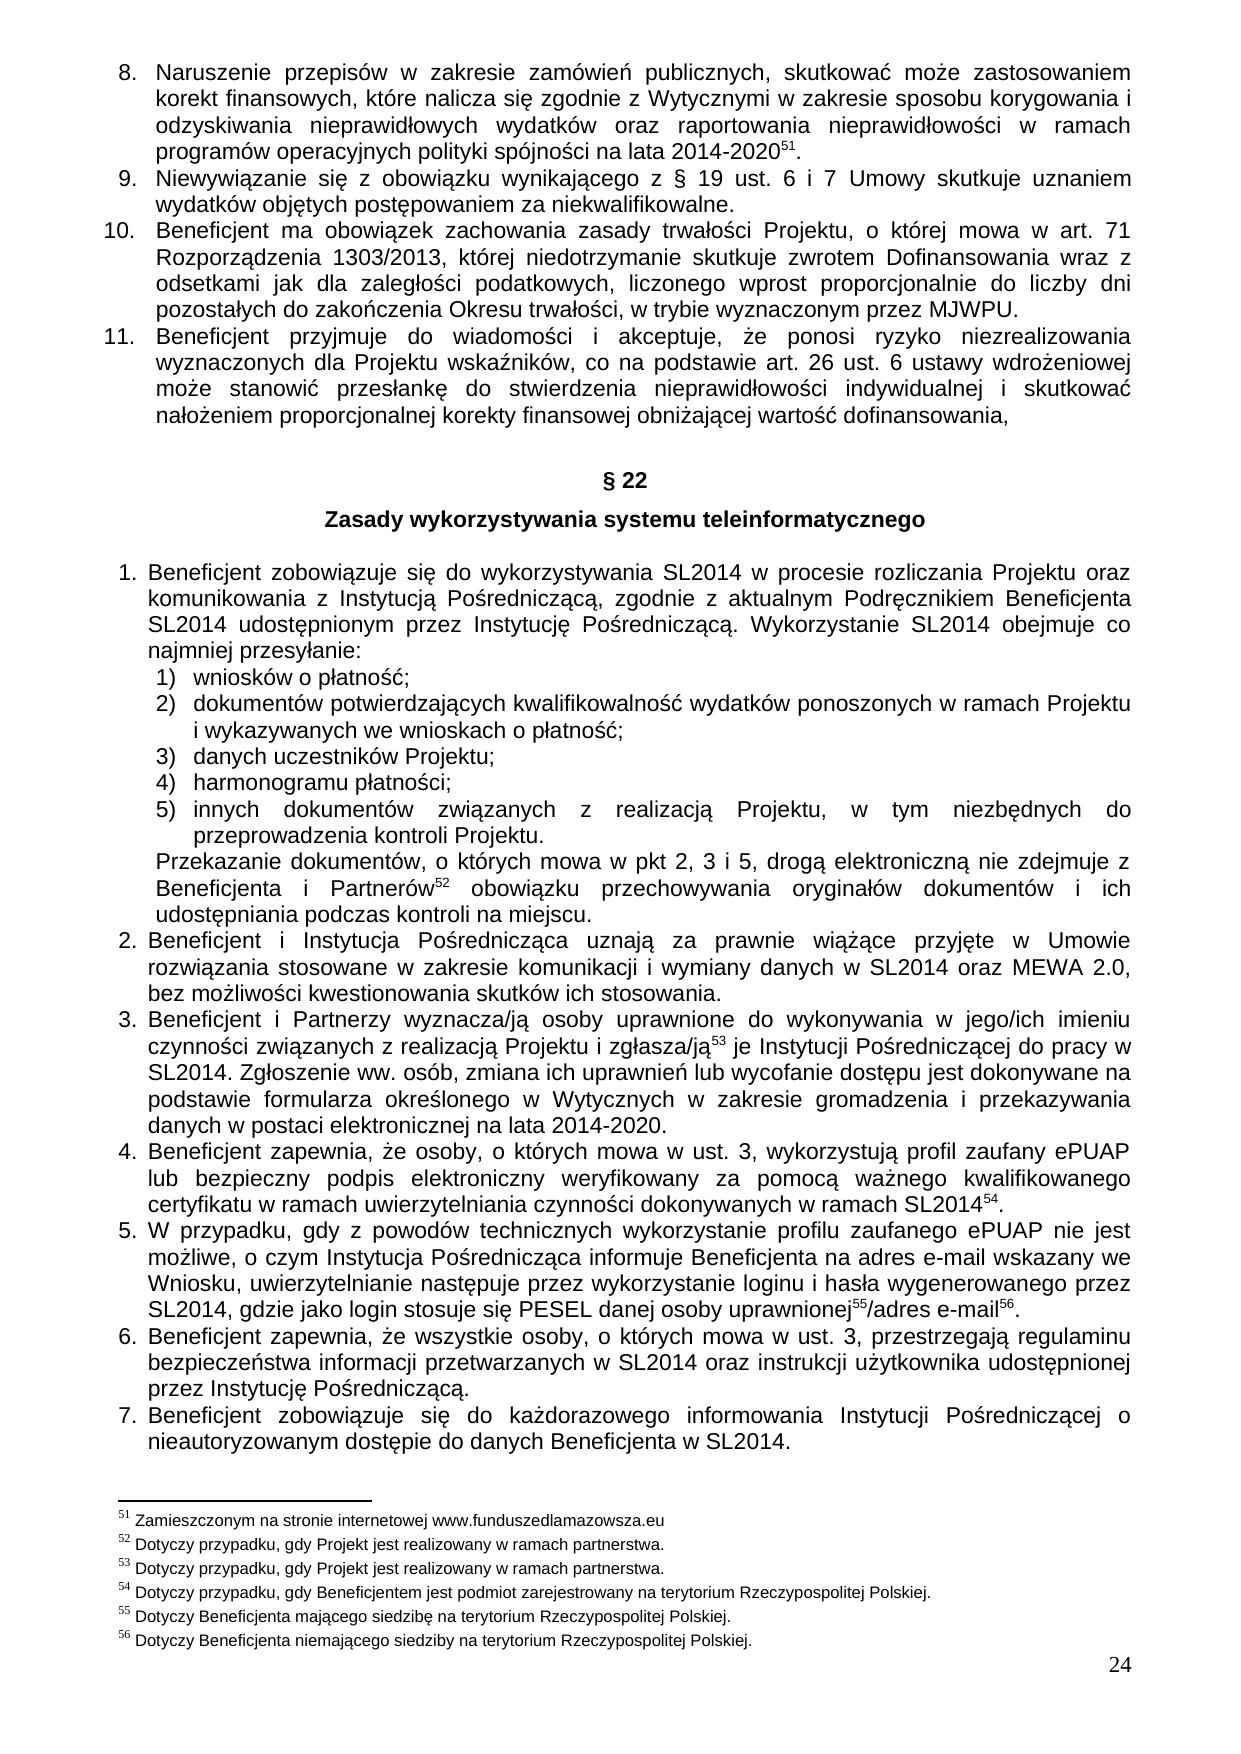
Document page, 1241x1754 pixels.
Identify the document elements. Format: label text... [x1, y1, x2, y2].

list Beneficjent ma obowiązek zachowania zasady trwałości Projektu, o której mowa w art. 71 Rozporządzenia 1303/2013, której niedotrzymanie skutkuje zwrotem Dofinansowania wraz z odsetkami jak dla zaległości podatkowych, liczonego wprost proporcjonalnie do liczby dni pozostałych do zakończenia Okresu trwałości, w trybie wyznaczonym przez MJWPU. [103, 217, 1132, 323]
list harmonogramu płatności; [156, 769, 1132, 796]
list Naruszenie przepisów w zakresie zamówień publicznych, skutkować może zastosowaniem korekt finansowych, które nalicza się zgodnie z Wytycznymi w zakresie sposobu korygowania i odzyskiwania nieprawidłowych wydatków oraz raportowania nieprawidłowości w ramach programów operacyjnych polityki spójności na lata 2014-2020. [118, 59, 1132, 164]
list innych dokumentów związanych z realizacją Projektu, w tym niezbędnych do przeprowadzenia kontroli Projektu. [156, 796, 1132, 848]
list W przypadku, gdy z powodów technicznych wykorzystanie profilu zaufanego ePUAP nie jest możliwe, o czym Instytucja Pośrednicząca informuje Beneficjenta na adres e-mail wskazany we Wniosku, uwierzytelnianie następuje przez wykorzystanie loginu i hasła wygenerowanego przez SL2014, gdzie jako login stosuje się PESEL danej osoby uprawnionej/adres e-mail. [118, 1217, 1132, 1323]
list Beneficjent i Instytucja Pośrednicząca uznają za prawnie wiążące przyjęte w Umowie rozwiązania stosowane w zakresie komunikacji i wymiany danych w SL2014 oraz MEWA 2.0, bez możliwości kwestionowania skutków ich stosowania. [118, 927, 1132, 1006]
list danych uczestników Projektu; [156, 743, 1132, 769]
list Beneficjent zobowiązuje się do każdorazowego informowania Instytucji Pośredniczącej o nieautoryzowanym dostępie do danych Beneficjenta w SL2014. [118, 1402, 1132, 1454]
list Beneficjent zapewnia, że osoby, o których mowa w ust. 3, wykorzystują profil zaufany ePUAP lub bezpieczny podpis elektroniczny weryfikowany za pomocą ważnego kwalifikowanego certyfikatu w ramach uwierzytelniania czynności dokonywanych w ramach SL2014. [118, 1138, 1132, 1217]
subtitle Zasady wykorzystywania systemu teleinformatycznego [118, 506, 1132, 532]
subtitle § 22 [118, 467, 1132, 493]
list Beneficjent i Partnerzy wyznacza/ją osoby uprawnione do wykonywania w jego/ich imieniu czynności związanych z realizacją Projektu i zgłasza/ją je Instytucji Pośredniczącej do pracy w SL2014. Zgłoszenie ww. osób, zmiana ich uprawnień lub wycofanie dostępu jest dokonywane na podstawie formularza określonego w Wytycznych w zakresie gromadzenia i przekazywania danych w postaci elektronicznej na lata 2014-2020. [118, 1006, 1132, 1138]
list wniosków o płatność; [156, 664, 1132, 690]
list Beneficjent przyjmuje do wiadomości i akceptuje, że ponosi ryzyko niezrealizowania wyznaczonych dla Projektu wskaźników, co na podstawie art. 26 ust. 6 ustawy wdrożeniowej może stanowić przesłankę do stwierdzenia nieprawidłowości indywidualnej i skutkować nałożeniem proporcjonalnej korekty finansowej obniżającej wartość dofinansowania, [103, 323, 1132, 428]
text Przekazanie dokumentów, o których mowa w pkt 2, 3 i 5, drogą elektroniczną nie zdejmuje z Beneficjenta i Partnerów obowiązku przechowywania oryginałów dokumentów i ich udostępniania podczas kontroli na miejscu. [155, 848, 1132, 927]
list Beneficjent zapewnia, że wszystkie osoby, o których mowa w ust. 3, przestrzegają regulaminu bezpieczeństwa informacji przetwarzanych w SL2014 oraz instrukcji użytkownika udostępnionej przez Instytucję Pośredniczącą. [118, 1323, 1132, 1402]
list Niewywiązanie się z obowiązku wynikającego z § 19 ust. 6 i 7 Umowy skutkuje uznaniem wydatków objętych postępowaniem za niekwalifikowalne. [118, 164, 1132, 217]
list dokumentów potwierdzających kwalifikowalność wydatków ponoszonych w ramach Projektu i wykazywanych we wnioskach o płatność; [156, 690, 1132, 743]
list Beneficjent zobowiązuje się do wykorzystywania SL2014 w procesie rozliczania Projektu oraz komunikowania z Instytucją Pośredniczącą, zgodnie z aktualnym Podręcznikiem Beneficjenta SL2014 udostępnionym przez Instytucję Pośredniczącą. Wykorzystanie SL2014 obejmuje co najmniej przesyłanie: [118, 558, 1132, 664]
